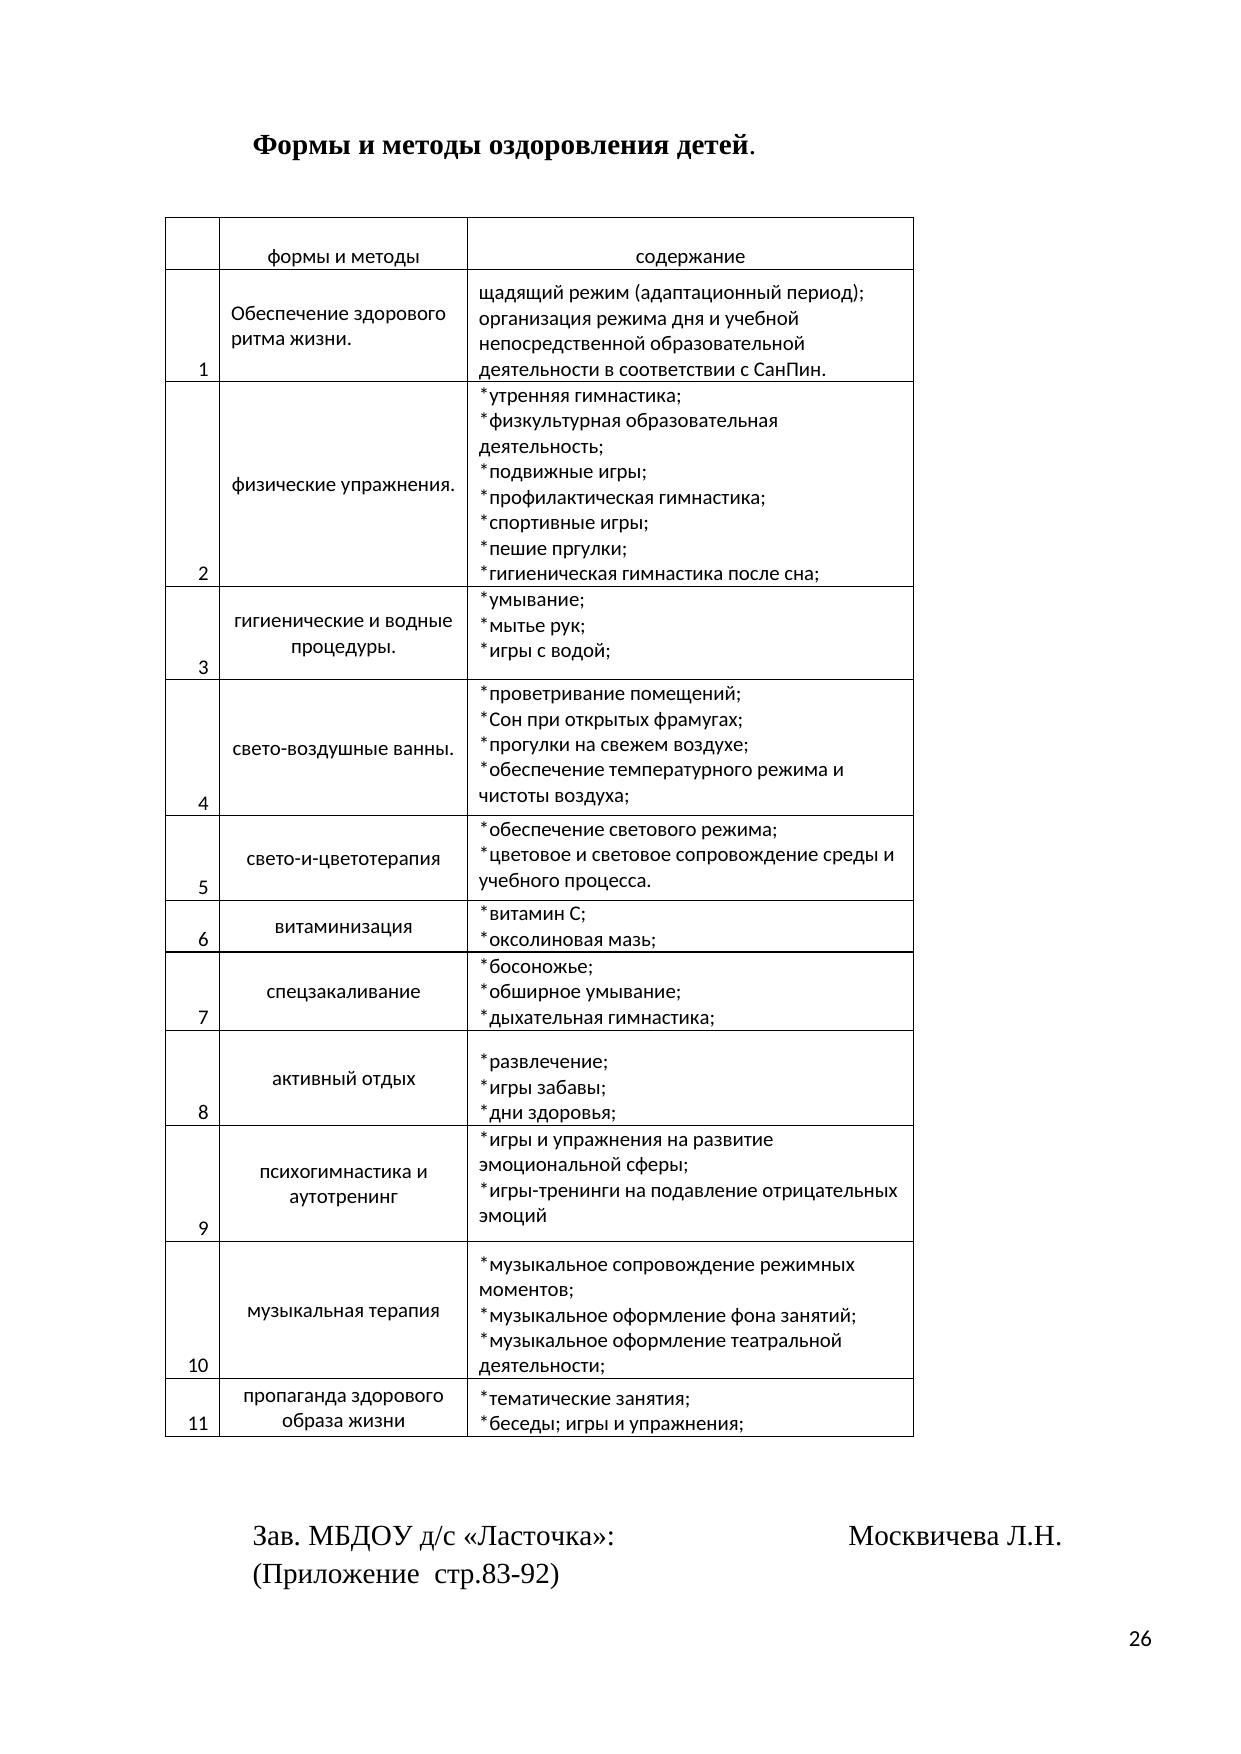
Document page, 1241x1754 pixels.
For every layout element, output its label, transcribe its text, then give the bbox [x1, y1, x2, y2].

table_cell активный отдых [220, 1031, 467, 1125]
table_cell спецзакаливание [220, 953, 467, 1029]
table_cell *игры и упражнения на развитие эмоциональной сферы; *игры-тренинги на подавление отрицательных эмоций [468, 1126, 913, 1241]
table_cell гигиенические и водные процедуры. [220, 587, 467, 679]
table_cell Обеспечение здорового ритма жизни. [220, 270, 467, 381]
table_cell 2 [166, 382, 219, 586]
list (Приложение стр.83-92) [252, 1556, 1152, 1590]
table_cell *утренняя гимнастика; *физкультурная образовательная деятельность; *подвижные игры; *профилактическая гимнастика; *спортивные игры; *пешие пргулки; *гигиеническая гимнастика после сна; [468, 382, 913, 586]
table_cell *проветривание помещений; *Сон при открытых фрамугах; *прогулки на свежем воздухе; *обеспечение температурного режима и чистоты воздуха; [468, 680, 913, 815]
table_cell 11 [166, 1379, 219, 1436]
table_cell 1 [166, 270, 219, 381]
table_cell музыкальная терапия [220, 1242, 467, 1378]
table_cell *развлечение; *игры забавы; *дни здоровья; [468, 1031, 913, 1125]
table_cell *витамин С; *оксолиновая мазь; [468, 901, 913, 951]
table_cell 3 [166, 587, 219, 679]
table_cell 6 [166, 901, 219, 951]
table_cell 5 [166, 816, 219, 899]
table_cell *умывание; *мытье рук; *игры с водой; [468, 587, 913, 679]
table_cell 4 [166, 680, 219, 815]
table_cell свето-и-цветотерапия [220, 816, 467, 899]
table_header формы и методы [220, 218, 467, 269]
list Формы и методы оздоровления детей. [252, 127, 1152, 161]
table_cell 7 [166, 953, 219, 1029]
list Зав. МБДОУ д/с «Ласточка»: Москвичева Л.Н. [252, 1518, 1152, 1551]
table_cell *босоножье; *обширное умывание; *дыхательная гимнастика; [468, 953, 913, 1029]
table_cell физические упражнения. [220, 382, 467, 586]
table_cell психогимнастика и аутотренинг [220, 1126, 467, 1241]
table_header содержание [468, 218, 913, 269]
table_cell свето-воздушные ванны. [220, 680, 467, 815]
table_cell 10 [166, 1242, 219, 1378]
table_header [166, 218, 219, 269]
table_cell 8 [166, 1031, 219, 1125]
table_cell *обеспечение светового режима; *цветовое и световое сопровождение среды и учебного процесса. [468, 816, 913, 899]
table_cell витаминизация [220, 901, 467, 951]
table_cell 9 [166, 1126, 219, 1241]
table_cell *музыкальное сопровождение режимных моментов; *музыкальное оформление фона занятий; *музыкальное оформление театральной деятельности; [468, 1242, 913, 1378]
table_cell щадящий режим (адаптационный период); организация режима дня и учебной непосредственной образовательной деятельности в соответствии с СанПин. [468, 270, 913, 381]
table_cell *тематические занятия; *беседы; игры и упражнения; [468, 1379, 913, 1436]
table_cell пропаганда здорового образа жизни [220, 1379, 467, 1436]
